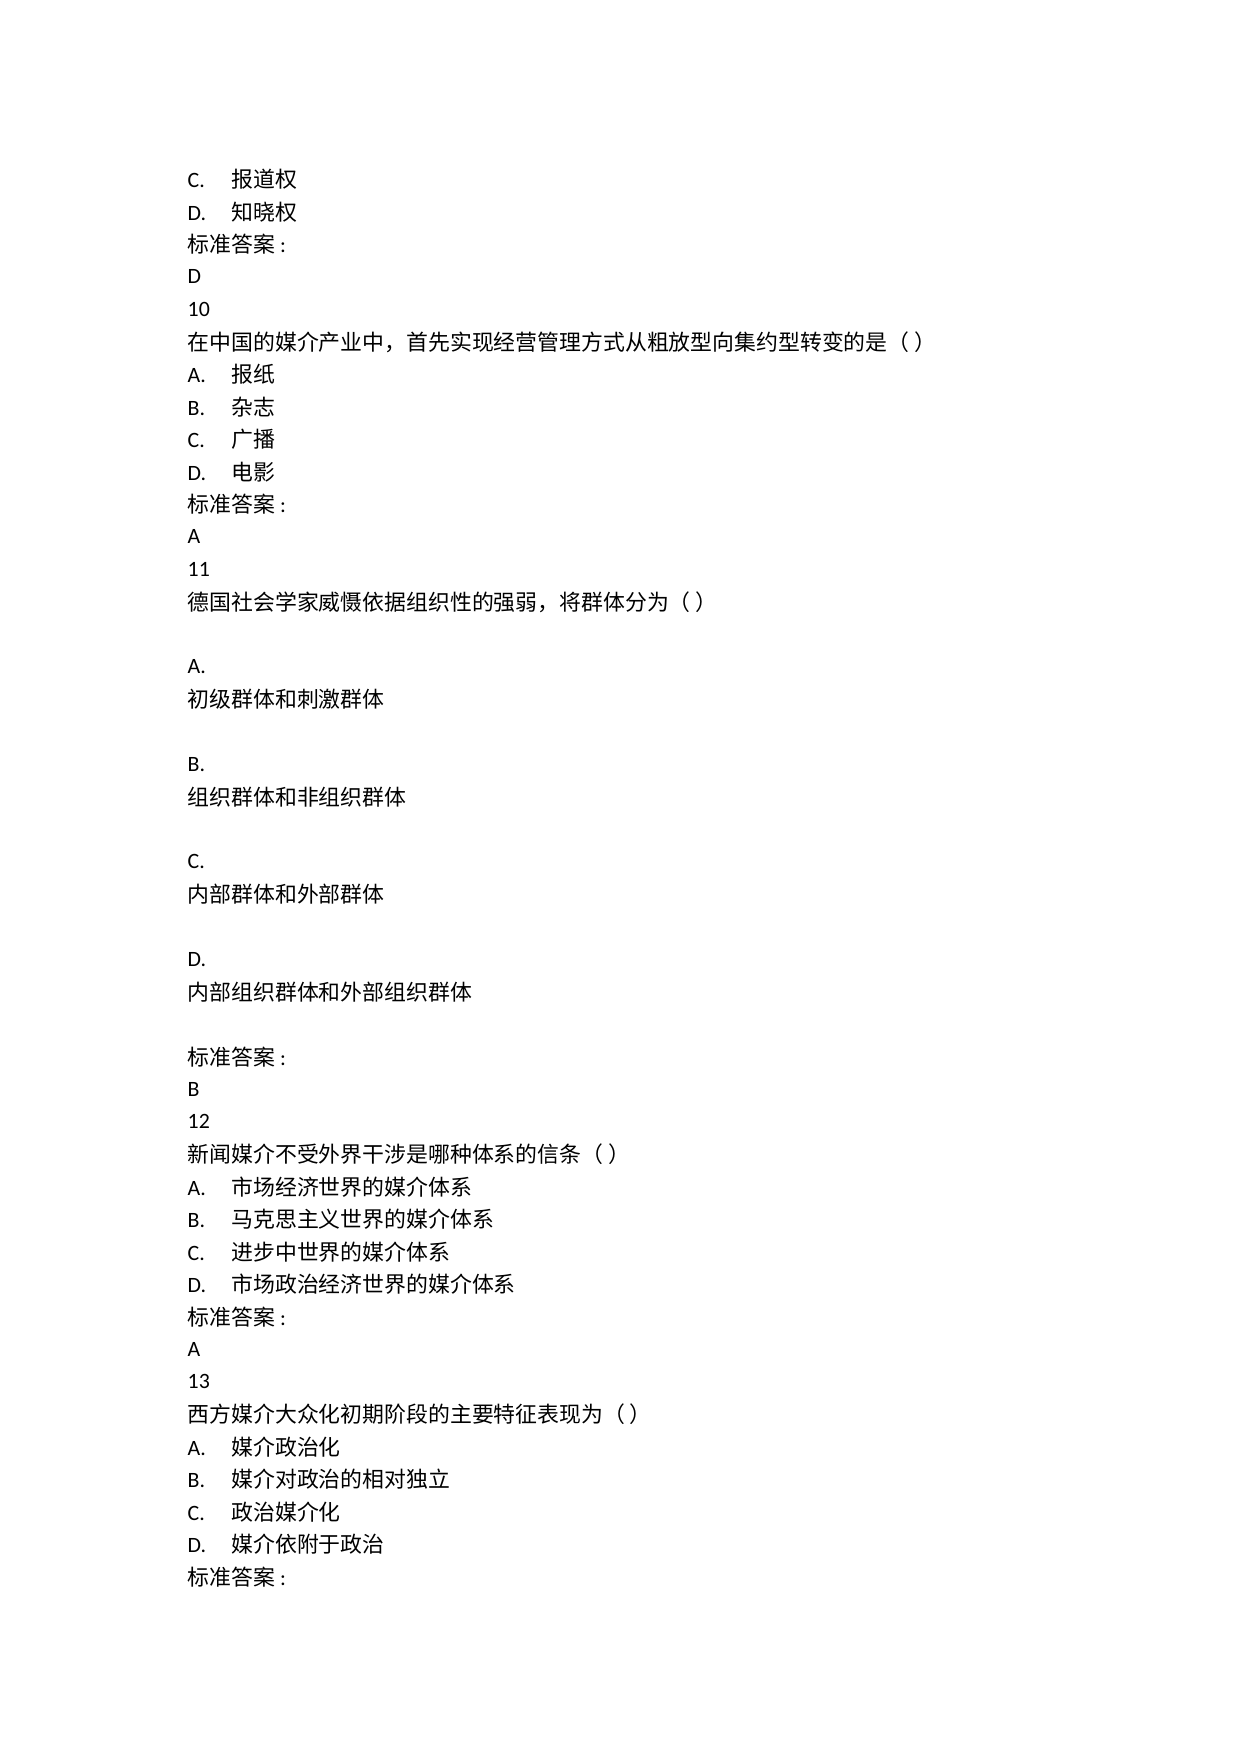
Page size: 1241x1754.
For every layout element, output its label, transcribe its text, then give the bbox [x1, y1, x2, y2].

text 组织群体和非组织群体 [187, 779, 1053, 812]
text 10 [187, 292, 1053, 324]
text B. 马克思主义世界的媒介体系 [187, 1202, 1053, 1234]
text 初级群体和刺激群体 [187, 682, 1053, 714]
text B. 杂志 [187, 389, 1053, 422]
text 标准答案 : [187, 487, 1053, 519]
text D. 市场政治经济世界的媒介体系 [187, 1267, 1053, 1299]
text A. 市场经济世界的媒介体系 [187, 1169, 1053, 1202]
text D [187, 259, 1053, 292]
text 内部组织群体和外部组织群体 [187, 974, 1053, 1007]
text C. 广播 [187, 422, 1053, 454]
text 内部群体和外部群体 [187, 877, 1053, 909]
text A. 媒介政治化 [187, 1429, 1053, 1462]
text 13 [187, 1364, 1053, 1397]
text A. [187, 649, 1053, 682]
text D. 知晓权 [187, 194, 1053, 227]
text 标准答案 : [187, 1559, 1053, 1592]
text 11 [187, 552, 1053, 584]
text C. 报道权 [187, 162, 1053, 194]
text 12 [187, 1104, 1053, 1137]
text C. 进步中世界的媒介体系 [187, 1234, 1053, 1267]
text 标准答案 : [187, 227, 1053, 259]
text C. [187, 844, 1053, 877]
text 标准答案 : [187, 1039, 1053, 1072]
text B. 媒介对政治的相对独立 [187, 1462, 1053, 1494]
text C. 政治媒介化 [187, 1494, 1053, 1527]
text B. [187, 747, 1053, 779]
text 标准答案 : [187, 1299, 1053, 1332]
text D. 媒介依附于政治 [187, 1527, 1053, 1559]
text 德国社会学家威慑依据组织性的强弱，将群体分为（ ） [187, 584, 1053, 617]
text A. 报纸 [187, 357, 1053, 389]
text A [187, 519, 1053, 552]
text 新闻媒介不受外界干涉是哪种体系的信条（ ） [187, 1137, 1053, 1169]
text 在中国的媒介产业中，首先实现经营管理方式从粗放型向集约型转变的是（ ） [187, 324, 1053, 357]
text B [187, 1072, 1053, 1104]
text 西方媒介大众化初期阶段的主要特征表现为（ ） [187, 1397, 1053, 1429]
text A [187, 1332, 1053, 1364]
text D. 电影 [187, 454, 1053, 487]
text D. [187, 942, 1053, 974]
